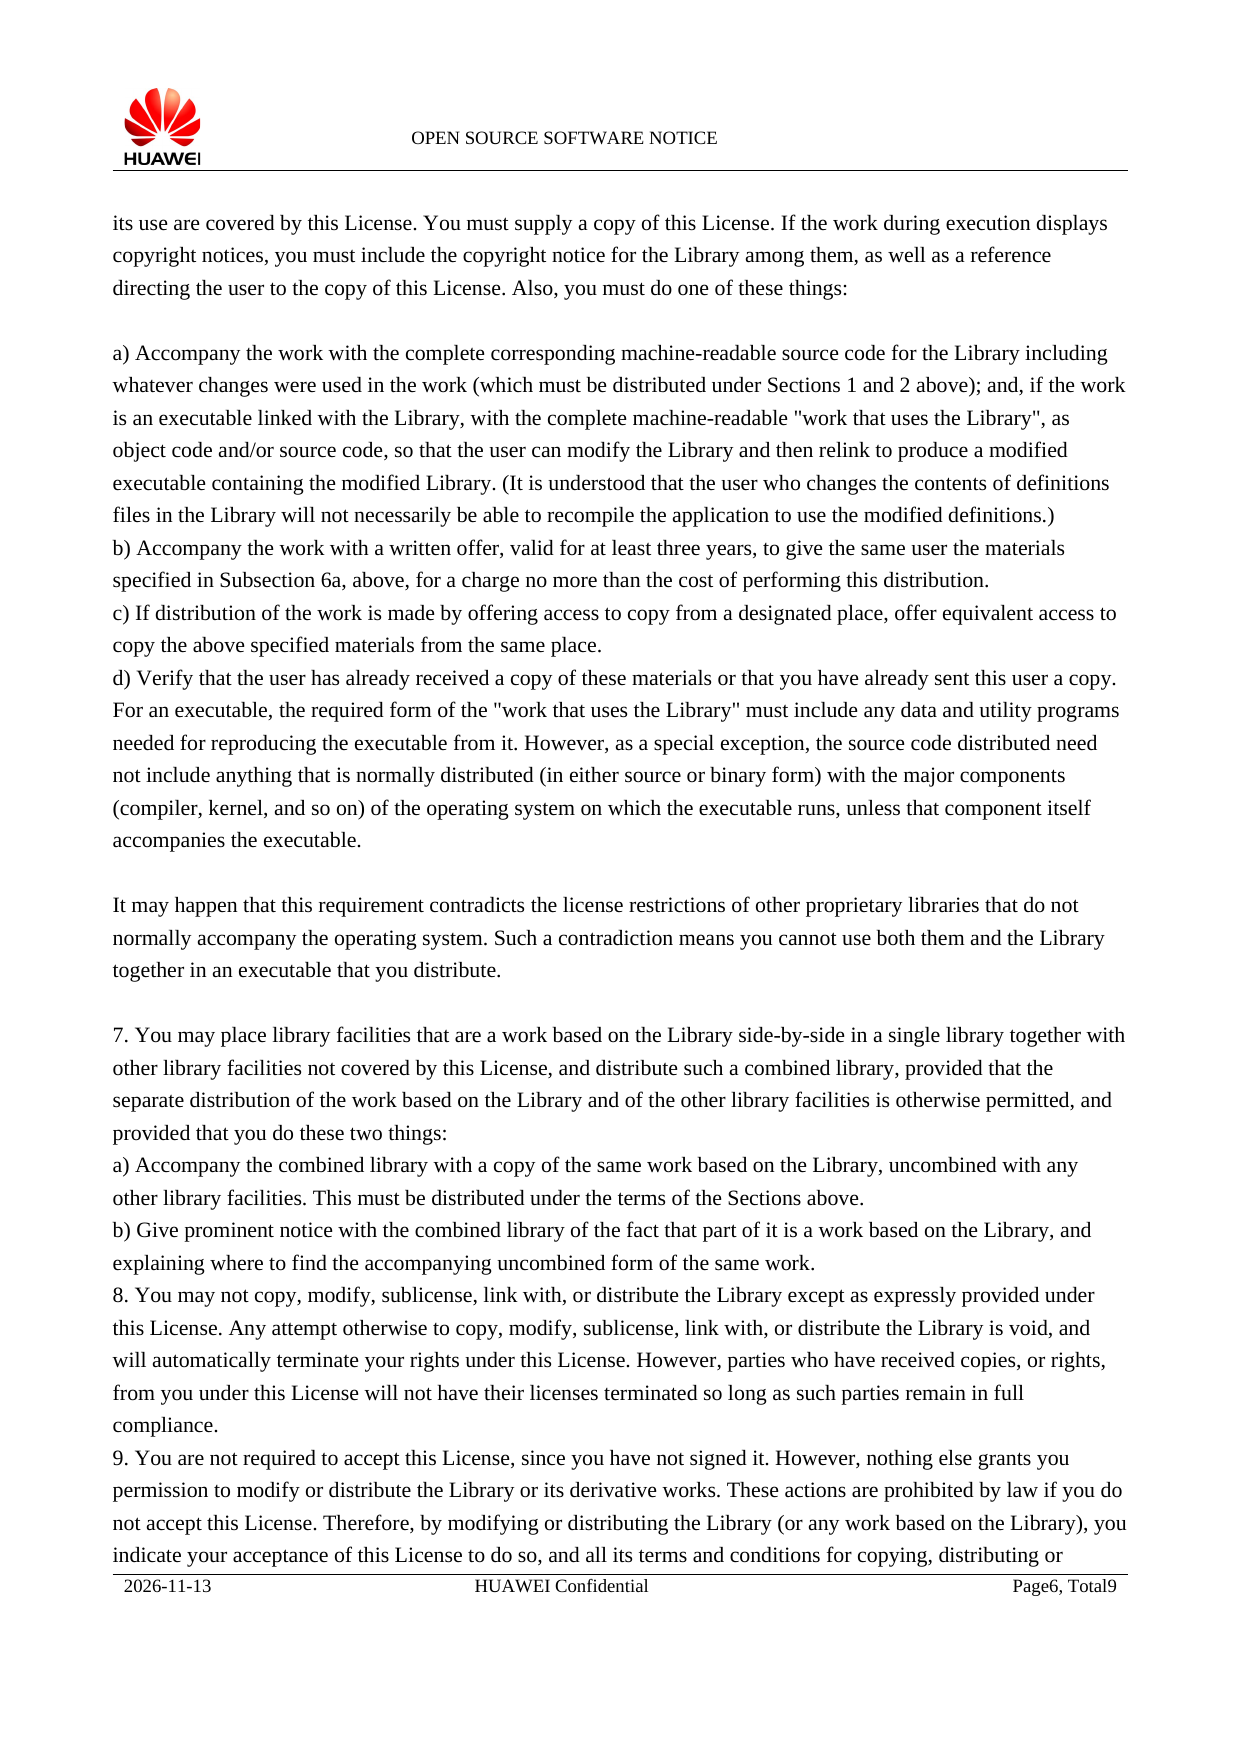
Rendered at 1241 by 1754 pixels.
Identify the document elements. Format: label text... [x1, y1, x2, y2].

picture [124, 88, 201, 165]
